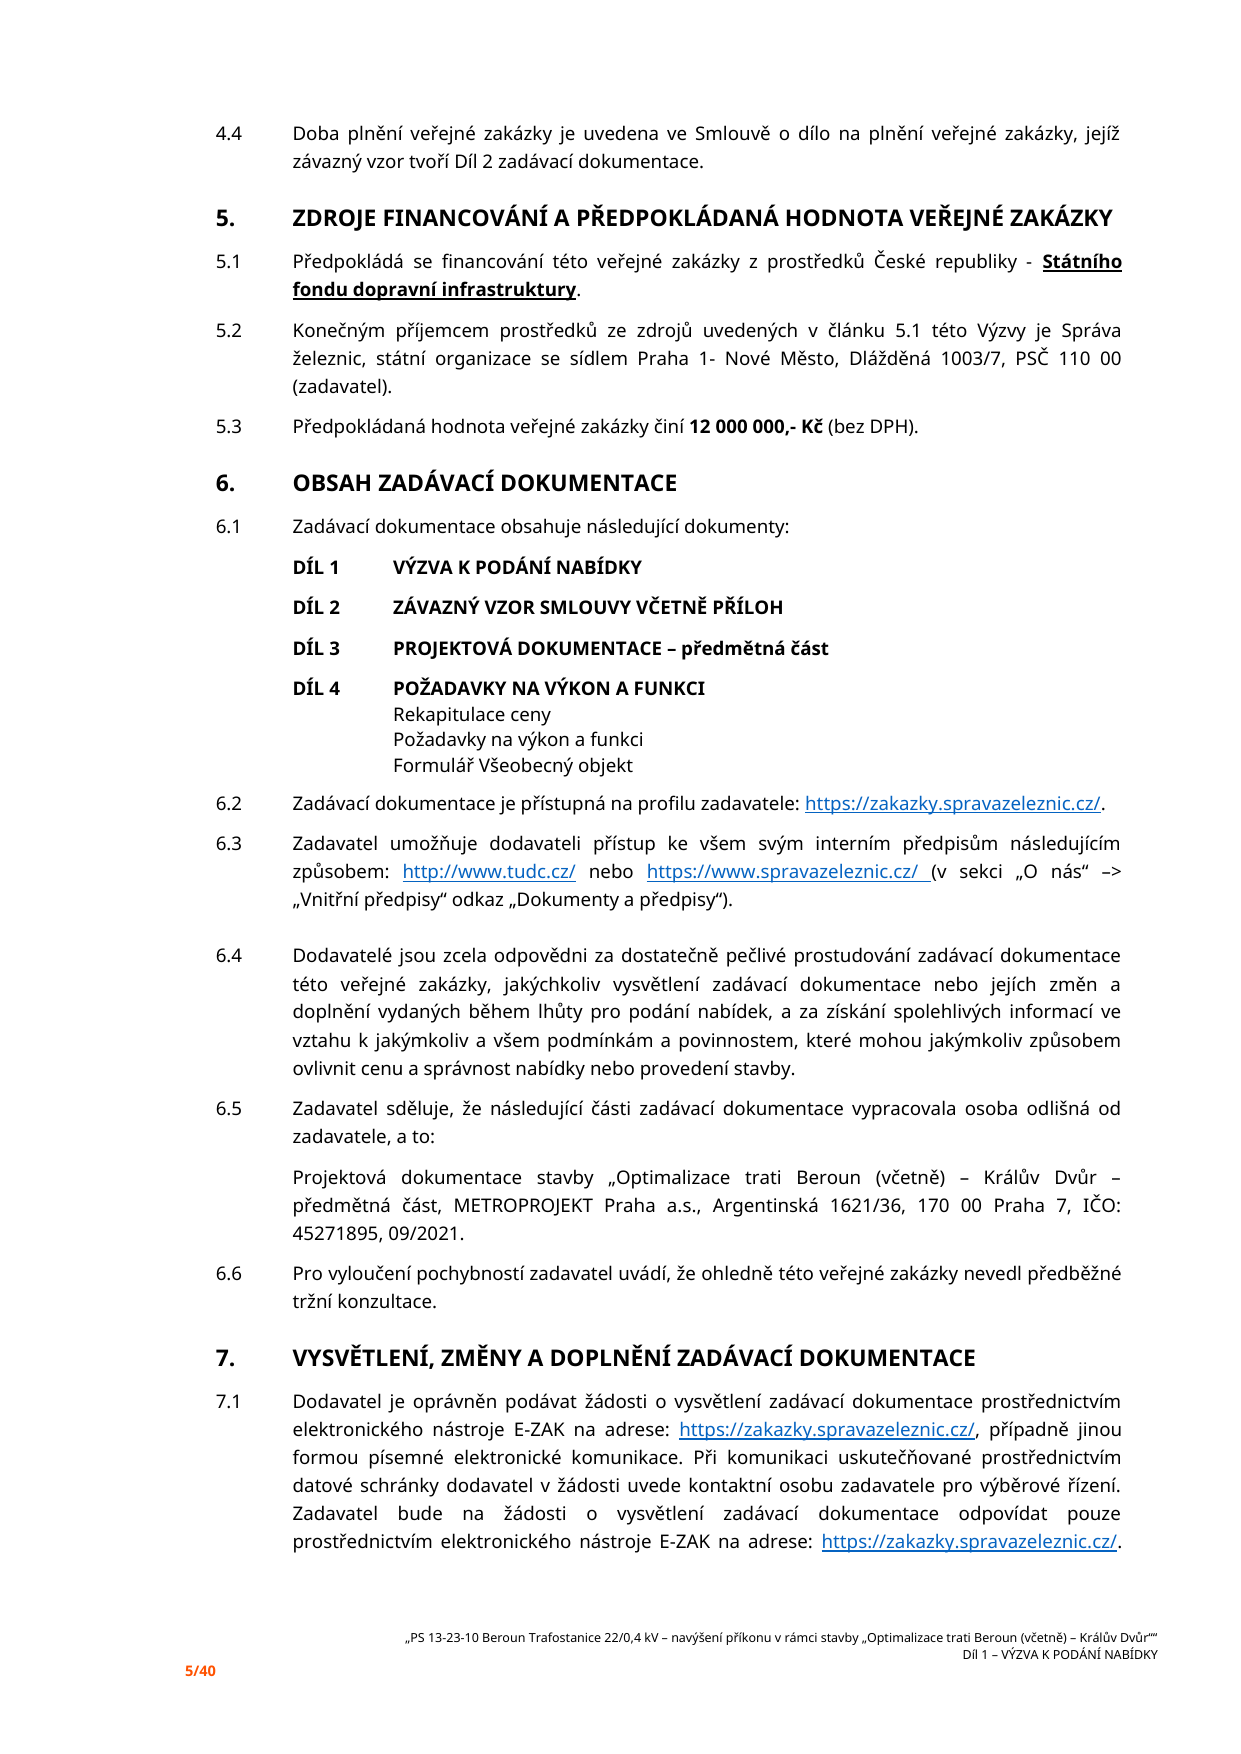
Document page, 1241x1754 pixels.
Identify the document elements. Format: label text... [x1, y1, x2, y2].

text Zadávací dokumentace je přístupná na profilu zadavatele: https://zakazky.spravazeleznic.cz/. [216, 790, 1122, 816]
text Předpokládaná hodnota veřejné zakázky činí 12 000 000,- Kč (bez DPH). [216, 414, 1122, 439]
text DÍL 3 PROJEKTOVÁ DOKUMENTACE – předmětná část [292, 635, 1122, 661]
text Dodavatelé jsou zcela odpovědni za dostatečně pečlivé prostudování zadávací dokumentace této veřejné zakázky, jakýchkoliv vysvětlení zadávací dokumentace nebo jejích změn a doplnění vydaných během lhůty pro podání nabídek, a za získání spolehlivých informací ve vztahu k jakýmkoliv a všem podmínkám a povinnostem, které mohou jakýmkoliv způsobem ovlivnit cenu a správnost nabídky nebo provedení stavby. [216, 943, 1122, 1080]
text DÍL 2 ZÁVAZNÝ VZOR SMLOUVY VČETNĚ PŘÍLOH [292, 594, 1122, 620]
list Formulář Všeobecný objekt [322, 752, 1122, 778]
list Rekapitulace ceny [322, 701, 1122, 727]
text Předpokládá se financování této veřejné zakázky z prostředků České republiky - Státního fondu dopravní infrastruktury. [216, 248, 1122, 302]
text DÍL 4 POŽADAVKY NA VÝKON A FUNKCI [292, 676, 1122, 701]
text Konečným příjemcem prostředků ze zdrojů uvedených v článku 5.1 této Výzvy je Správa železnic, státní organizace se sídlem Praha 1- Nové Město, Dlážděná 1003/7, PSČ 110 00 (zadavatel). [216, 317, 1122, 399]
list Požadavky na výkon a funkci [322, 727, 1122, 752]
text Pro vyloučení pochybností zadavatel uvádí, že ohledně této veřejné zakázky nevedl předběžné tržní konzultace. [216, 1261, 1122, 1314]
text VYSVĚTLENÍ, ZMĚNY A DOPLNĚNÍ ZADÁVACÍ DOKUMENTACE [216, 1342, 1122, 1373]
text Doba plnění veřejné zakázky je uvedena ve Smlouvě o dílo na plnění veřejné zakázky, jejíž závazný vzor tvoří Díl 2 zadávací dokumentace. [216, 121, 1122, 174]
text OBSAH ZADÁVACÍ DOKUMENTACE [216, 467, 1122, 498]
list Projektová dokumentace stavby „Optimalizace trati Beroun (včetně) – Králův Dvůr – předmětná část, METROPROJEKT Praha a.s., Argentinská 1621/36, 170 00 Praha 7, IČO: 45271895, 09/2021. [292, 1164, 1122, 1246]
text ZDROJE FINANCOVÁNÍ A PŘEDPOKLÁDANÁ HODNOTA VEŘEJNÉ ZAKÁZKY [216, 202, 1122, 233]
text Zadavatel sděluje, že následující části zadávací dokumentace vypracovala osoba odlišná od zadavatele, a to: [216, 1095, 1122, 1149]
text DÍL 1 VÝZVA K PODÁNÍ NABÍDKY [292, 554, 1122, 579]
text Zadávací dokumentace obsahuje následující dokumenty: [216, 513, 1122, 539]
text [216, 1388, 1122, 1554]
text Zadavatel umožňuje dodavateli přístup ke všem svým interním předpisům následujícím způsobem: http://www.tudc.cz/ nebo https://www.spravazeleznic.cz/ (v sekci „O nás“ –> „Vnitřní předpisy“ odkaz „Dokumenty a předpisy“). [216, 831, 1122, 912]
